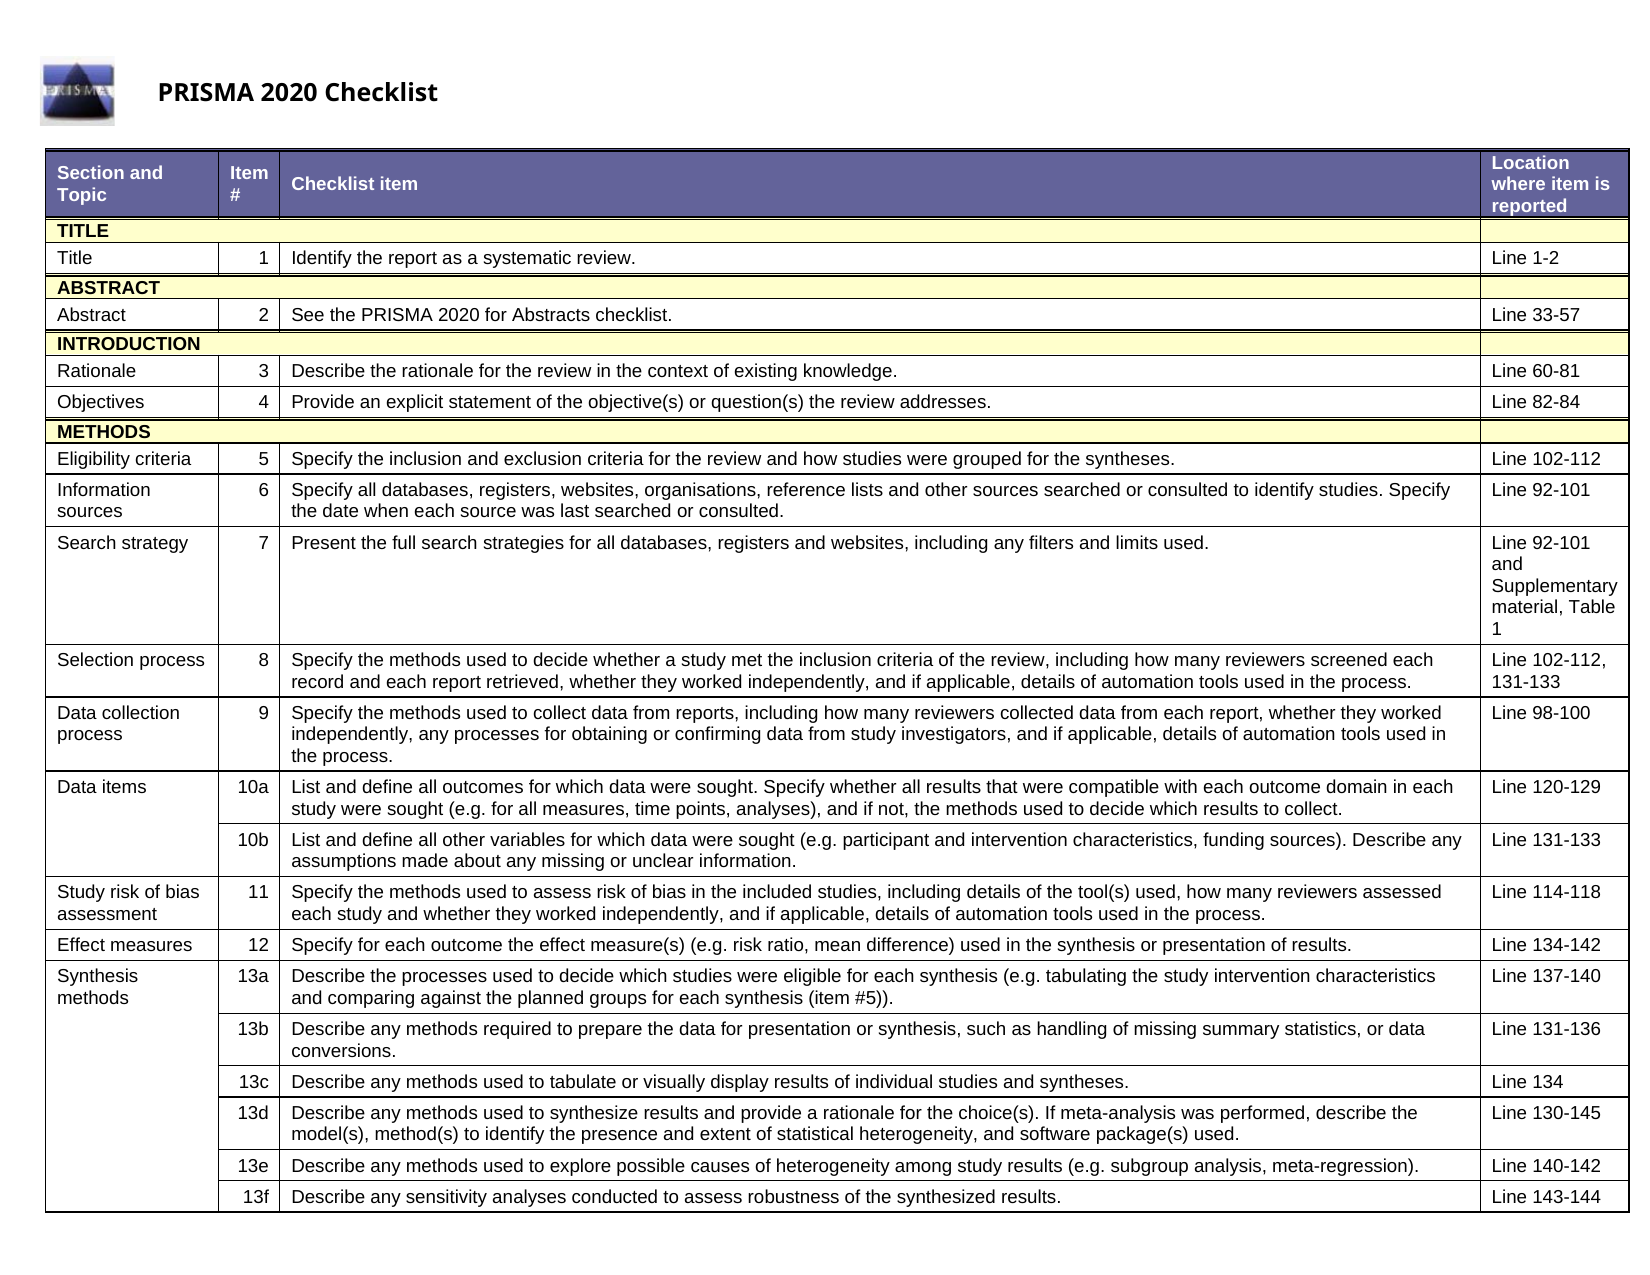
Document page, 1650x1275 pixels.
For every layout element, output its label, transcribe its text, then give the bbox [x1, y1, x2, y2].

table_cell Line 60-81 [1481, 356, 1628, 386]
table_cell See the PRISMA 2020 for Abstracts checklist. [280, 299, 1480, 329]
table_cell Line 92-101 and Supplementary material, Table 1 [1481, 527, 1628, 643]
table_cell [1481, 333, 1628, 354]
table_cell 13d [219, 1098, 279, 1149]
table_cell 7 [219, 527, 279, 643]
table_cell Provide an explicit statement of the objective(s) or question(s) the review addresses. [280, 387, 1480, 417]
table_cell Present the full search strategies for all databases, registers and websites, including any filters and limits used. [280, 527, 1480, 643]
table_cell Line 134-142 [1481, 930, 1628, 960]
table_cell INTRODUCTION [46, 333, 1480, 354]
table_cell Line 82-84 [1481, 387, 1628, 417]
table_cell Line 143-144 [1481, 1181, 1628, 1211]
table_cell Line 130-145 [1481, 1098, 1628, 1149]
table_cell Line 98-100 [1481, 698, 1628, 770]
table_cell Line 120-129 [1481, 772, 1628, 823]
table_cell ABSTRACT [46, 277, 1480, 298]
table_cell Line 1-2 [1481, 243, 1628, 273]
table_cell METHODS [46, 421, 1480, 442]
table_cell Selection process [46, 645, 218, 696]
table_cell [1481, 277, 1628, 298]
table_cell Specify for each outcome the effect measure(s) (e.g. risk ratio, mean difference) used in the synthesis or presentation of results. [280, 930, 1480, 960]
table_cell Describe the rationale for the review in the context of existing knowledge. [280, 356, 1480, 386]
table_cell List and define all outcomes for which data were sought. Specify whether all results that were compatible with each outcome domain in each study were sought (e.g. for all measures, time points, analyses), and if not, the methods used to decide which results to collect. [280, 772, 1480, 823]
table_cell Objectives [46, 387, 218, 417]
table_cell 8 [219, 645, 279, 696]
table_cell Title [46, 243, 218, 273]
table_cell Identify the report as a systematic review. [280, 243, 1480, 273]
table_cell 3 [219, 356, 279, 386]
table_cell List and define all other variables for which data were sought (e.g. participant and intervention characteristics, funding sources). Describe any assumptions made about any missing or unclear information. [280, 824, 1480, 876]
table_cell 5 [219, 444, 279, 473]
table_cell Describe any methods used to synthesize results and provide a rationale for the choice(s). If meta-analysis was performed, describe the model(s), method(s) to identify the presence and extent of statistical heterogeneity, and software package(s) used. [280, 1098, 1480, 1149]
table_header Location where item is reported [1481, 152, 1628, 216]
table_cell 2 [219, 299, 279, 329]
table_cell Describe any methods required to prepare the data for presentation or synthesis, such as handling of missing summary statistics, or data conversions. [280, 1014, 1480, 1065]
table_cell Line 131-136 [1481, 1014, 1628, 1065]
table_cell Data collection process [46, 698, 218, 770]
table_header Item # [219, 152, 279, 216]
table_cell 13b [219, 1014, 279, 1065]
table_cell 12 [219, 930, 279, 960]
table_cell 10a [219, 772, 279, 823]
table_cell Synthesis methods [46, 961, 218, 1211]
table_cell Specify the methods used to assess risk of bias in the included studies, including details of the tool(s) used, how many reviewers assessed each study and whether they worked independently, and if applicable, details of automation tools used in the process. [280, 877, 1480, 928]
table_cell Describe any methods used to tabulate or visually display results of individual studies and syntheses. [280, 1066, 1480, 1096]
table_cell 11 [219, 877, 279, 928]
table_cell 1 [219, 243, 279, 273]
table_cell 6 [219, 475, 279, 526]
table_cell Describe the processes used to decide which studies were eligible for each synthesis (e.g. tabulating the study intervention characteristics and comparing against the planned groups for each synthesis (item #5)). [280, 961, 1480, 1012]
table_cell Describe any sensitivity analyses conducted to assess robustness of the synthesized results. [280, 1181, 1480, 1211]
table_cell Line 114-118 [1481, 877, 1628, 928]
table_cell 13c [219, 1066, 279, 1096]
table_cell Line 131-133 [1481, 824, 1628, 876]
table_cell Rationale [46, 356, 218, 386]
table_cell Line 102-112 [1481, 444, 1628, 473]
table_cell 13a [219, 961, 279, 1012]
table_header Checklist item [280, 152, 1480, 216]
table_cell Line 33-57 [1481, 299, 1628, 329]
table_cell Data items [46, 772, 218, 876]
table_cell Specify the inclusion and exclusion criteria for the review and how studies were grouped for the syntheses. [280, 444, 1480, 473]
table_cell 13f [219, 1181, 279, 1211]
table_cell Line 102-112, 131-133 [1481, 645, 1628, 696]
table_cell [1481, 220, 1628, 242]
table_cell Information sources [46, 475, 218, 526]
table_cell Abstract [46, 299, 218, 329]
table_cell Line 134 [1481, 1066, 1628, 1096]
table_cell Eligibility criteria [46, 444, 218, 473]
table_cell 4 [219, 387, 279, 417]
table_cell Specify all databases, registers, websites, organisations, reference lists and other sources searched or consulted to identify studies. Specify the date when each source was last searched or consulted. [280, 475, 1480, 526]
table_cell 13e [219, 1150, 279, 1180]
table_cell Study risk of bias assessment [46, 877, 218, 928]
table_cell Effect measures [46, 930, 218, 960]
table_cell Search strategy [46, 527, 218, 643]
table_cell [1481, 421, 1628, 442]
table_cell Line 140-142 [1481, 1150, 1628, 1180]
table_cell Describe any methods used to explore possible causes of heterogeneity among study results (e.g. subgroup analysis, meta-regression). [280, 1150, 1480, 1180]
table_cell Specify the methods used to collect data from reports, including how many reviewers collected data from each report, whether they worked independently, any processes for obtaining or confirming data from study investigators, and if applicable, details of automation tools used in the process. [280, 698, 1480, 770]
table_cell Line 92-101 [1481, 475, 1628, 526]
table_header Section and Topic [46, 152, 218, 216]
table_cell 9 [219, 698, 279, 770]
table_cell TITLE [46, 220, 1480, 242]
picture [39, 56, 115, 126]
table_cell 10b [219, 824, 279, 876]
table_cell Line 137-140 [1481, 961, 1628, 1012]
table_cell Specify the methods used to decide whether a study met the inclusion criteria of the review, including how many reviewers screened each record and each report retrieved, whether they worked independently, and if applicable, details of automation tools used in the process. [280, 645, 1480, 696]
